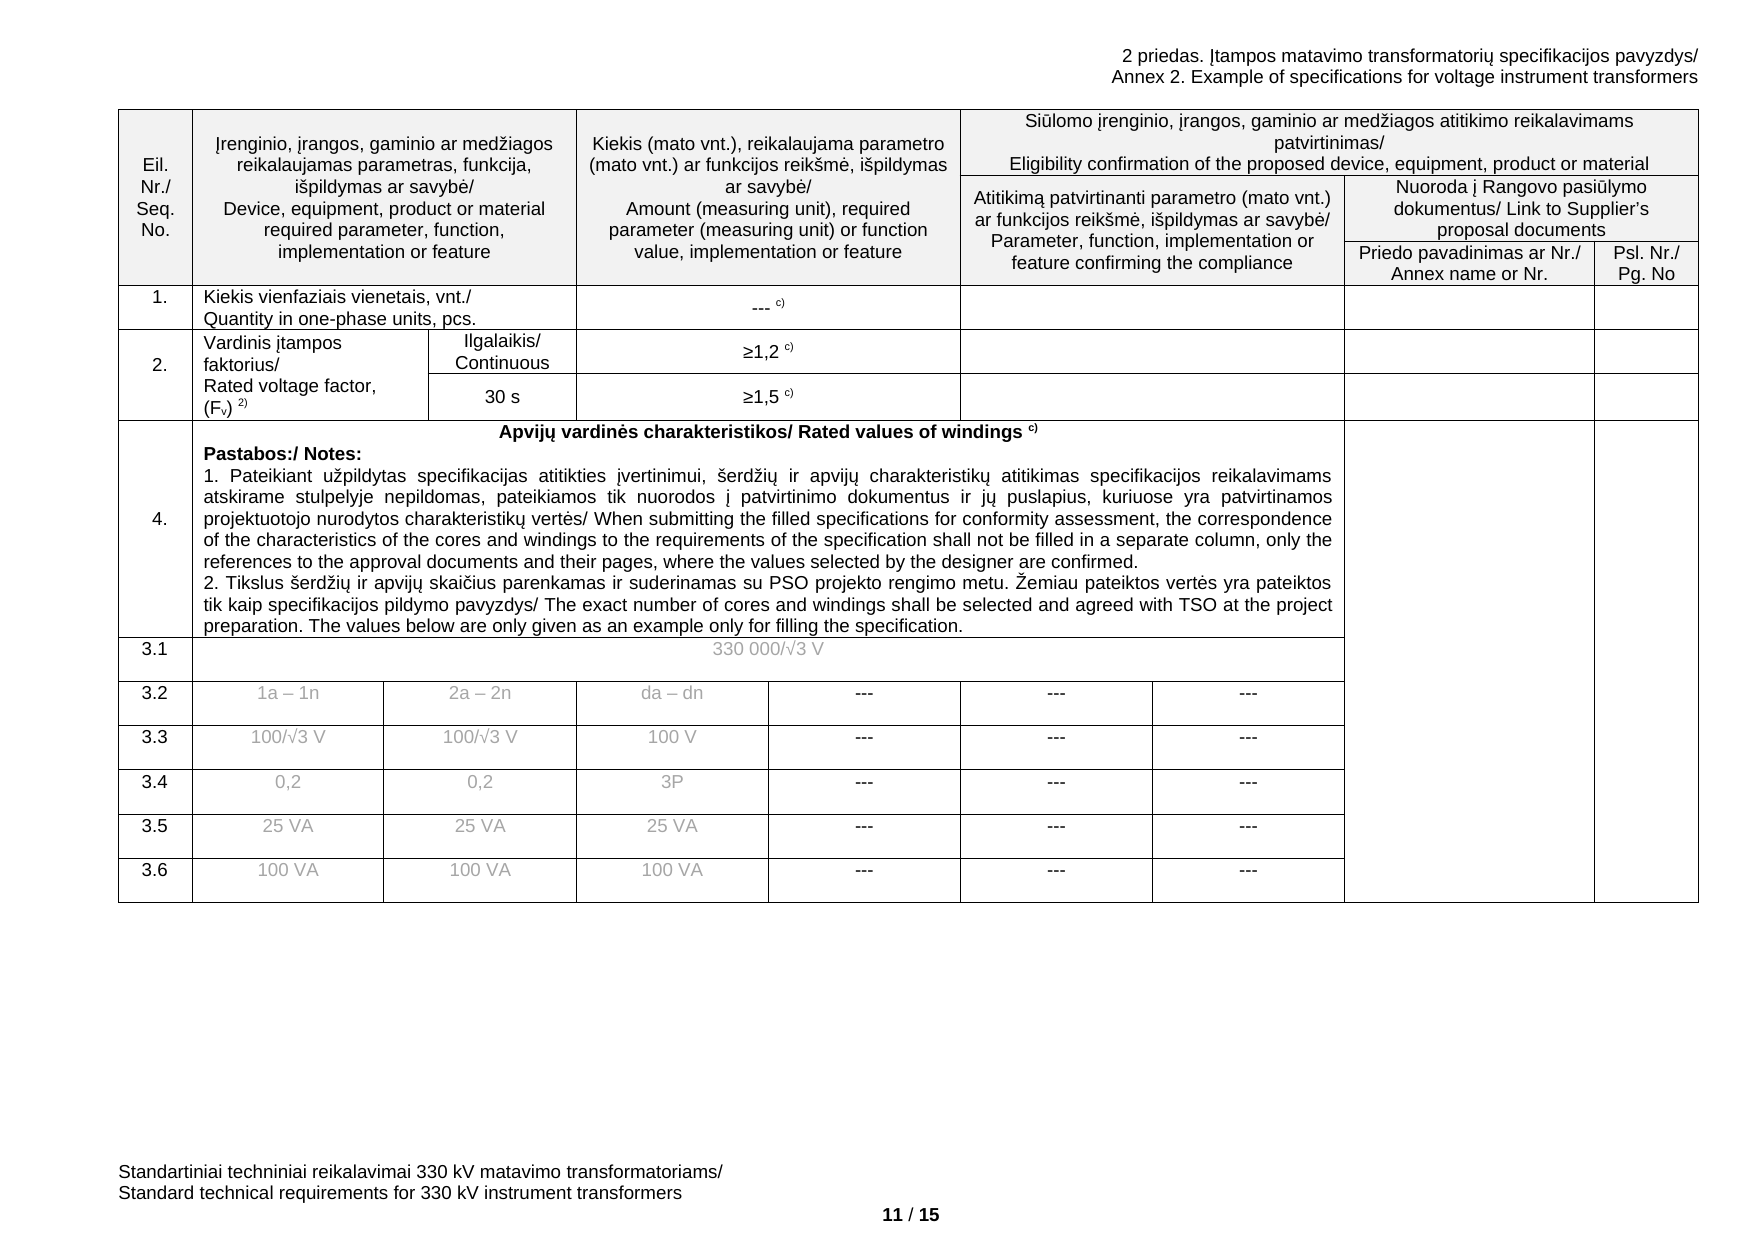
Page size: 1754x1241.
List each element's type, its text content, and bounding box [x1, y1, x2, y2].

table_cell --- [1153, 815, 1344, 858]
table_cell [119, 286, 192, 329]
table_cell [1595, 421, 1698, 902]
table_cell 3P [577, 770, 768, 813]
table_header Eil. Nr./ Seq. No. [119, 110, 192, 285]
table_cell --- [769, 859, 960, 902]
table_cell [119, 815, 192, 858]
table_cell Apvijų vardinės charakteristikos/ Rated values of windings c) Pastabos:/ Notes: 1. Pateikiant užpildytas specifikacijas atitikties įvertinimui, šerdžių ir apvijų charakteristikų atitikimas specifikacijos reikalavimams atskirame stulpelyje nepildomas, pateikiamos tik nuorodos į patvirtinimo dokumentus ir jų puslapius, kuriuose yra patvirtinamos projektuotojo nurodytos charakteristikų vertės/ When submitting the filled specifications for conformity assessment, the correspondence of the characteristics of the cores and windings to the requirements of the specification shall not be filled in a separate column, only the references to the approval documents and their pages, where the values selected by the designer are confirmed. 2. Tikslus šerdžių ir apvijų skaičius parenkamas ir suderinamas su PSO projekto rengimo metu. Žemiau pateiktos vertės yra pateiktos tik kaip specifikacijos pildymo pavyzdys/ The exact number of cores and windings shall be selected and agreed with TSO at the project preparation. The values below are only given as an example only for filling the specification. [193, 421, 1344, 637]
table_cell --- [1153, 859, 1344, 902]
table_cell [1595, 374, 1698, 420]
table_cell [1345, 374, 1594, 420]
table_cell [119, 770, 192, 813]
table_cell 100/√3 V [384, 726, 576, 769]
table_cell da – dn [577, 682, 768, 725]
table_header Įrenginio, įrangos, gaminio ar medžiagos reikalaujamas parametras, funkcija, išpildymas ar savybė/ Device, equipment, product or material required parameter, function, implementation or feature [193, 110, 576, 285]
table_cell 100 VA [193, 859, 383, 902]
table_cell 25 VA [384, 815, 576, 858]
table_header Kiekis (mato vnt.), reikalaujama parametro (mato vnt.) ar funkcijos reikšmė, išpildymas ar savybė/ Amount (measuring unit), required parameter (measuring unit) or function value, implementation or feature [577, 110, 960, 285]
table_cell [119, 421, 192, 637]
table_cell [1345, 421, 1594, 902]
table_cell --- [961, 726, 1152, 769]
table_cell 0,2 [193, 770, 383, 813]
table_cell [1345, 330, 1594, 373]
table_cell [961, 330, 1344, 373]
text Annex 2. Example of specifications for voltage instrument transformers [118, 66, 1698, 87]
table_cell [1345, 286, 1594, 329]
text 2 priedas. Įtampos matavimo transformatorių specifikacijos pavyzdys/ [118, 44, 1698, 66]
table_cell --- [769, 815, 960, 858]
table_cell 2a – 2n [384, 682, 576, 725]
table_cell --- [961, 682, 1152, 725]
table_cell --- [1153, 770, 1344, 813]
table_cell --- [1153, 682, 1344, 725]
table_cell [119, 330, 192, 420]
table_cell --- [961, 859, 1152, 902]
table_header Siūlomo įrenginio, įrangos, gaminio ar medžiagos atitikimo reikalavimams patvirtinimas/ Eligibility confirmation of the proposed device, equipment, product or material [961, 110, 1698, 175]
table_cell --- [769, 726, 960, 769]
table_cell 0,2 [384, 770, 576, 813]
table_cell [1595, 330, 1698, 373]
table_cell 25 VA [577, 815, 768, 858]
table_cell ≥1,2 c) [577, 330, 960, 373]
table_cell 100/√3 V [193, 726, 383, 769]
table_cell --- [769, 770, 960, 813]
table_cell 100 VA [384, 859, 576, 902]
table_cell --- [961, 770, 1152, 813]
table_cell Priedo pavadinimas ar Nr./ Annex name or Nr. [1345, 242, 1594, 285]
table_cell 100 VA [577, 859, 768, 902]
table_cell --- c) [577, 286, 960, 329]
table_cell [1595, 286, 1698, 329]
table_cell Ilgalaikis/ Continuous [429, 330, 576, 373]
table_cell --- [1153, 726, 1344, 769]
table_cell --- [961, 815, 1152, 858]
table_cell 25 VA [193, 815, 383, 858]
table_cell [961, 286, 1344, 329]
table_cell --- [769, 682, 960, 725]
table_cell [119, 682, 192, 725]
table_cell Kiekis vienfaziais vienetais, vnt./ Quantity in one-phase units, pcs. [193, 286, 576, 329]
table_cell 1a – 1n [193, 682, 383, 725]
table_cell Vardinis įtampos faktorius/ Rated voltage factor, (Fv) 2) [193, 330, 428, 420]
table_cell Nuoroda į Rangovo pasiūlymo dokumentus/ Link to Supplier’s proposal documents [1345, 176, 1698, 241]
table_cell [119, 638, 192, 681]
table_cell 30 s [429, 374, 576, 420]
table_cell [119, 726, 192, 769]
table_cell Psl. Nr./ Pg. No [1595, 242, 1698, 285]
table_cell ≥1,5 c) [577, 374, 960, 420]
table_cell Atitikimą patvirtinanti parametro (mato vnt.) ar funkcijos reikšmė, išpildymas ar savybė/ Parameter, function, implementation or feature confirming the compliance [961, 176, 1344, 285]
table_cell 100 V [577, 726, 768, 769]
table_cell [961, 374, 1344, 420]
table_cell [119, 859, 192, 902]
table_cell 330 000/√3 V [193, 638, 1344, 681]
